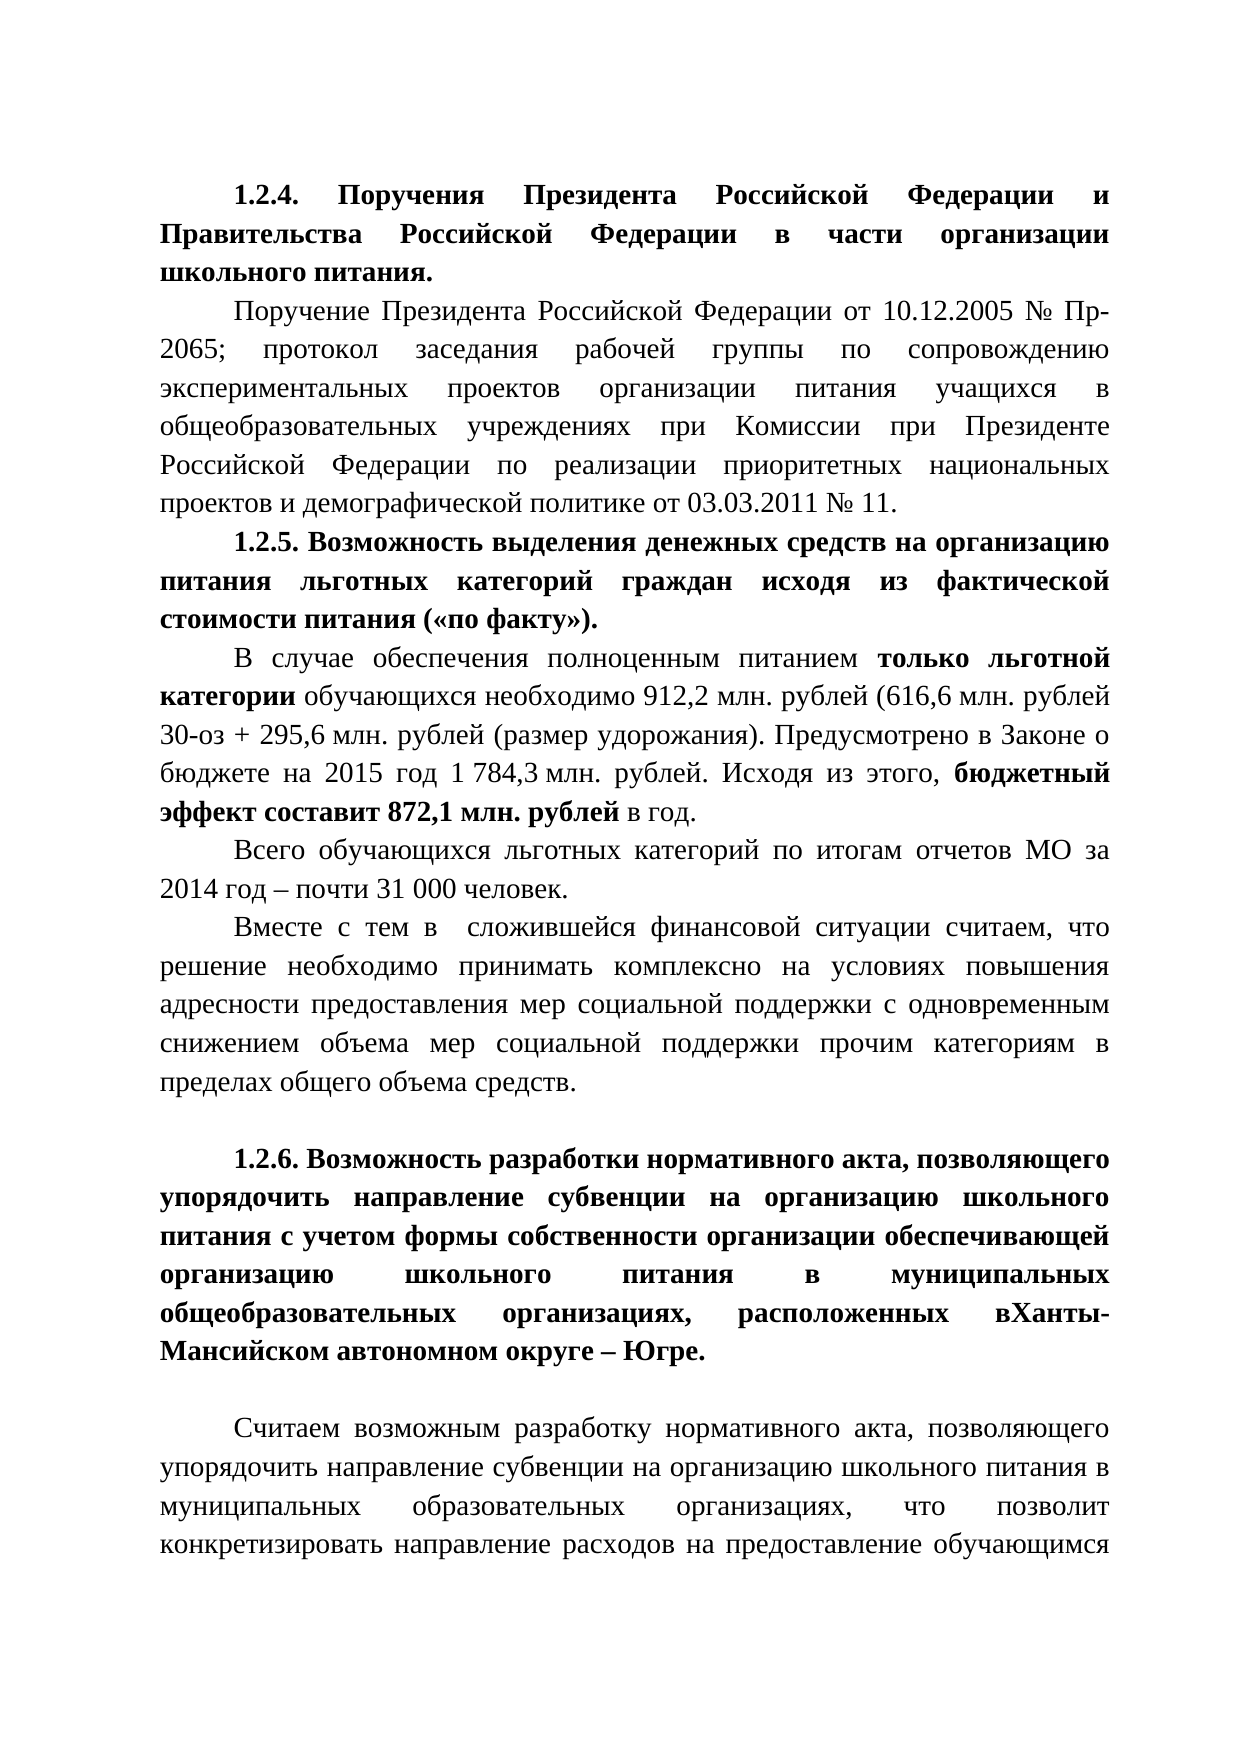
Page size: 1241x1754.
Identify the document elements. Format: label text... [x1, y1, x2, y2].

text 1.2.5. Возможность выделения денежных средств на организацию питания льготных категорий граждан исходя из фактической стоимости питания («по факту»). [159, 524, 1110, 635]
list В случае обеспечения полноценным питанием только льготной категории обучающихся необходимо 912,2 млн. рублей (616,6 млн. рублей 30-оз + 295,6 млн. рублей (размер удорожания). Предусмотрено в Законе о бюджете на 2015 год 1 784,3 млн. рублей. Исходя из этого, бюджетный эффект составит 872,1 млн. рублей в год. [159, 640, 1110, 827]
list Вместе с тем в сложившейся финансовой ситуации считаем, что решение необходимо принимать комплексно на условиях повышения адресности предоставления мер социальной поддержки с одновременным снижением объема мер социальной поддержки прочим категориям в пределах общего объема средств. [159, 909, 1110, 1097]
text 1.2.4. Поручения Президента Российской Федерации и Правительства Российской Федерации в части организации школьного питания. [159, 177, 1110, 288]
list Всего обучающихся льготных категорий по итогам отчетов МО за 2014 год – почти 31 000 человек. [159, 832, 1110, 904]
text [159, 1411, 1110, 1560]
text Поручение Президента Российской Федерации от 10.12.2005 № Пр-2065; протокол заседания рабочей группы по сопровождению экспериментальных проектов организации питания учащихся в общеобразовательных учреждениях при Комиссии при Президенте Российской Федерации по реализации приоритетных национальных проектов и демографической политике от 03.03.2011 № 11. [159, 293, 1110, 519]
text 1.2.6. Возможность разработки нормативного акта, позволяющего упорядочить направление субвенции на организацию школьного питания с учетом формы собственности организации обеспечивающей организацию школьного питания в муниципальных общеобразовательных организациях, расположенных вХанты-Мансийском автономном округе – Югре. [159, 1141, 1110, 1367]
